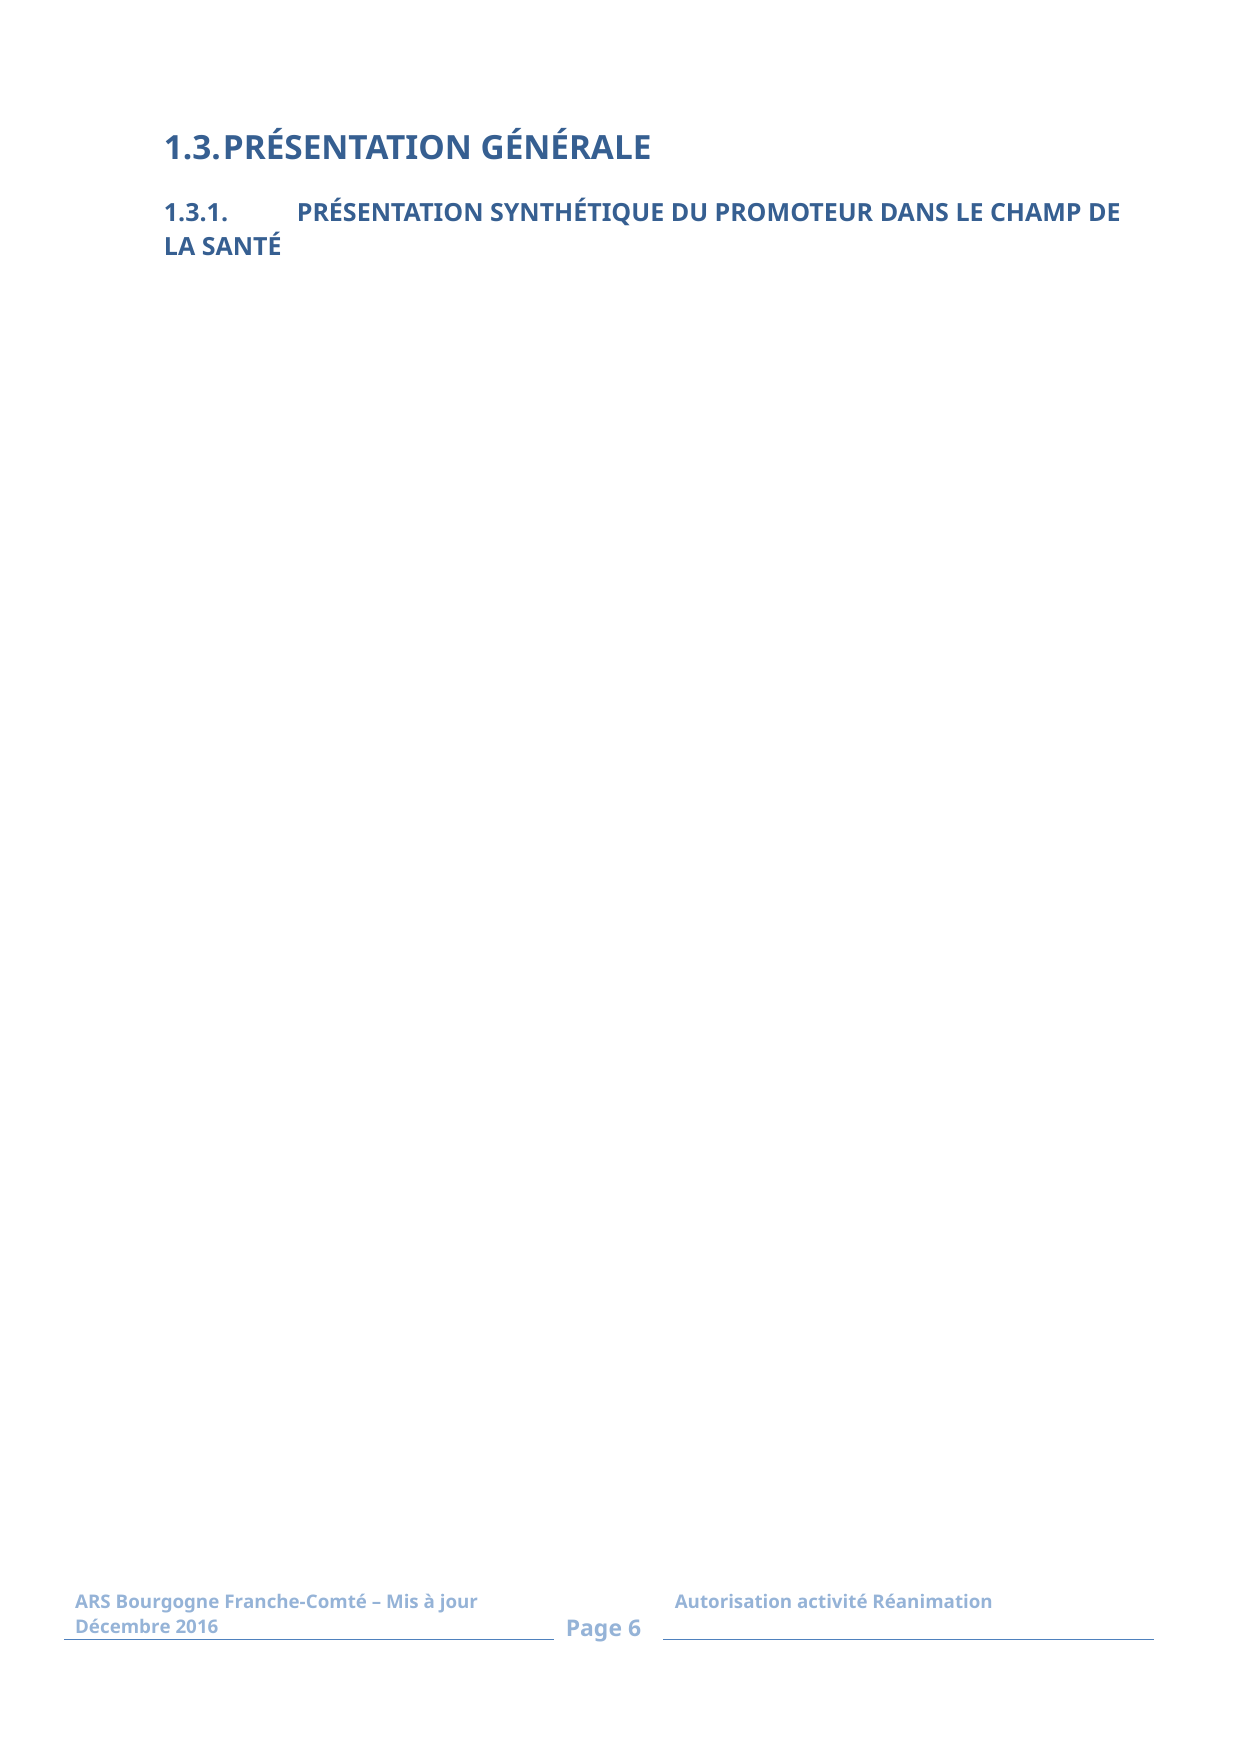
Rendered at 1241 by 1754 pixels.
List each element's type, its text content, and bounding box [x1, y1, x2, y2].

list Présentation générale [164, 124, 1138, 169]
list Présentation synthétique du promoteur dans le champ de la santé [164, 194, 1138, 262]
